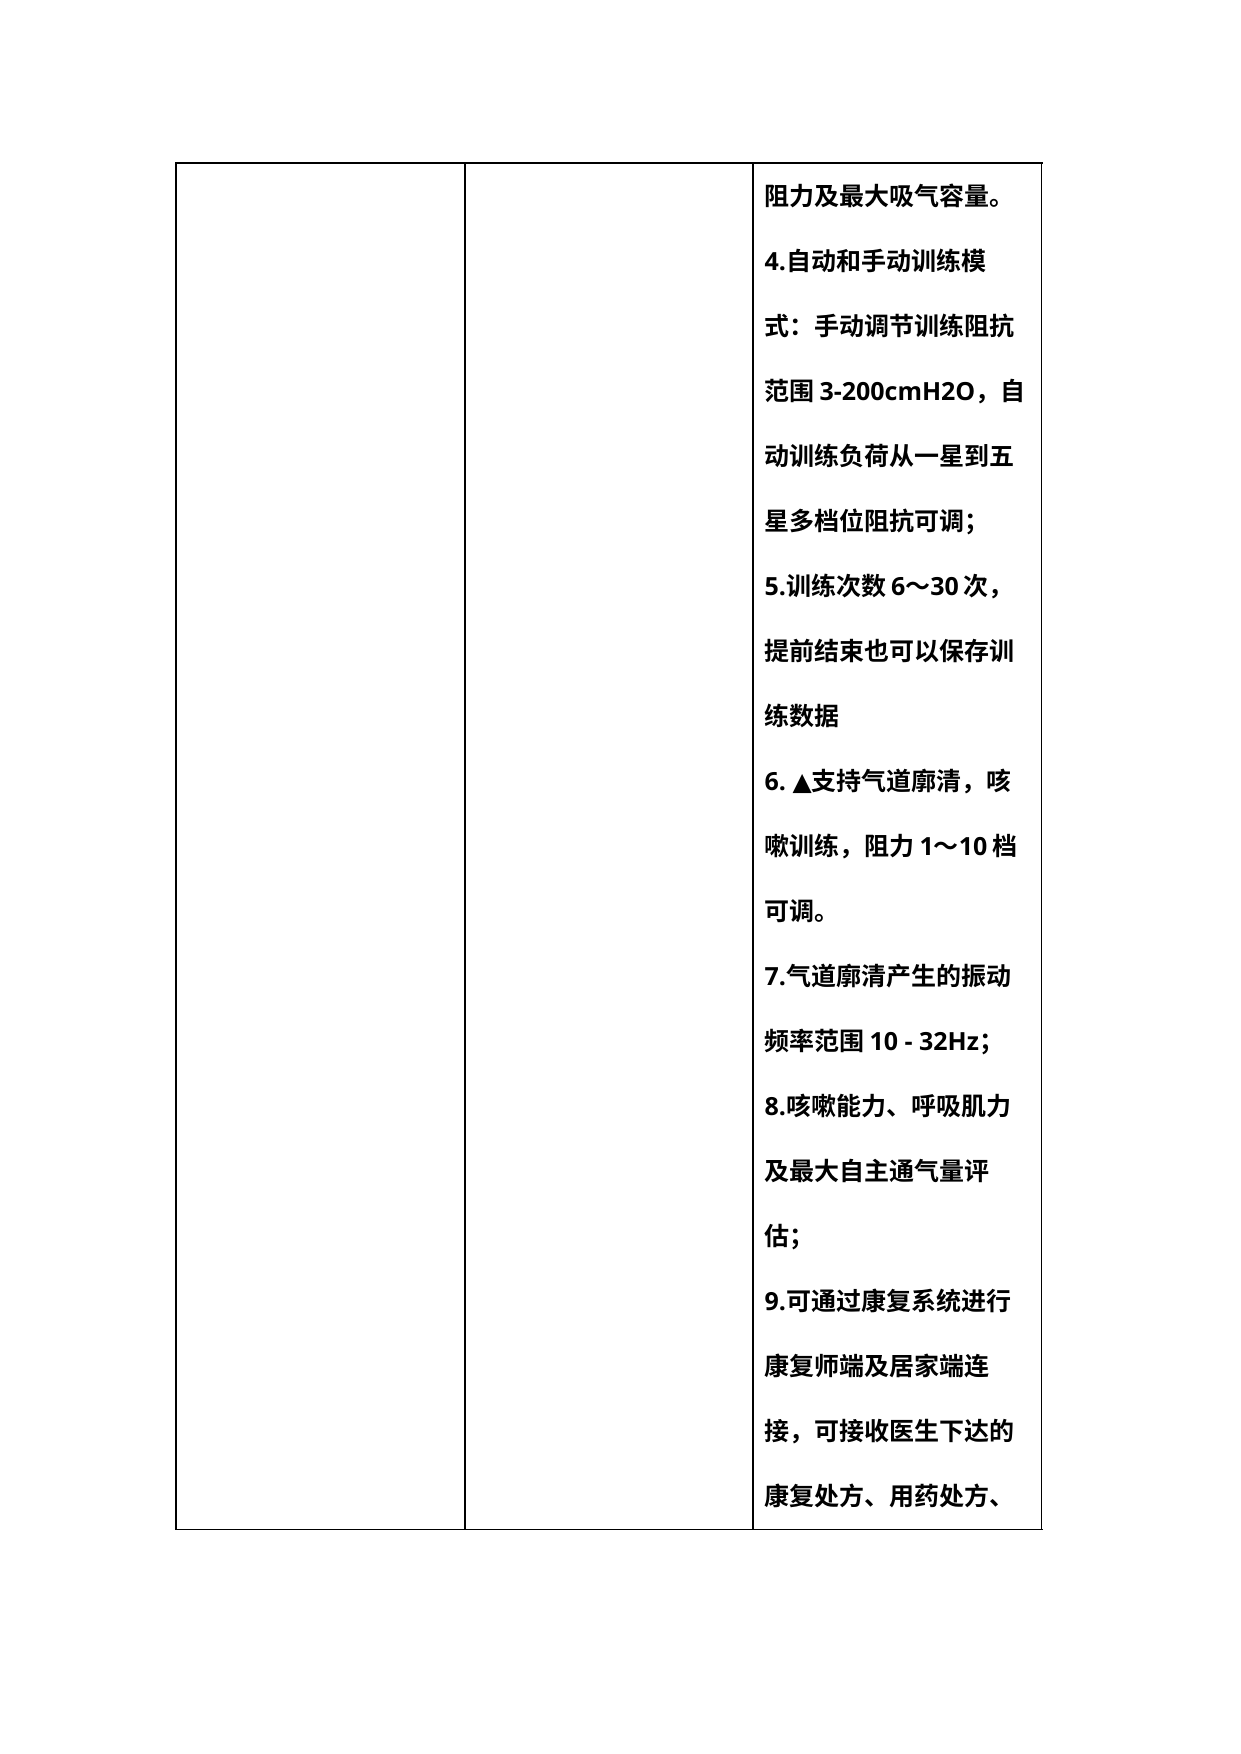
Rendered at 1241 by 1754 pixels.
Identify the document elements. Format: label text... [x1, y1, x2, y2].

table_cell 3 [466, 164, 752, 1528]
table_cell [177, 164, 464, 1528]
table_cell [754, 164, 1041, 1528]
